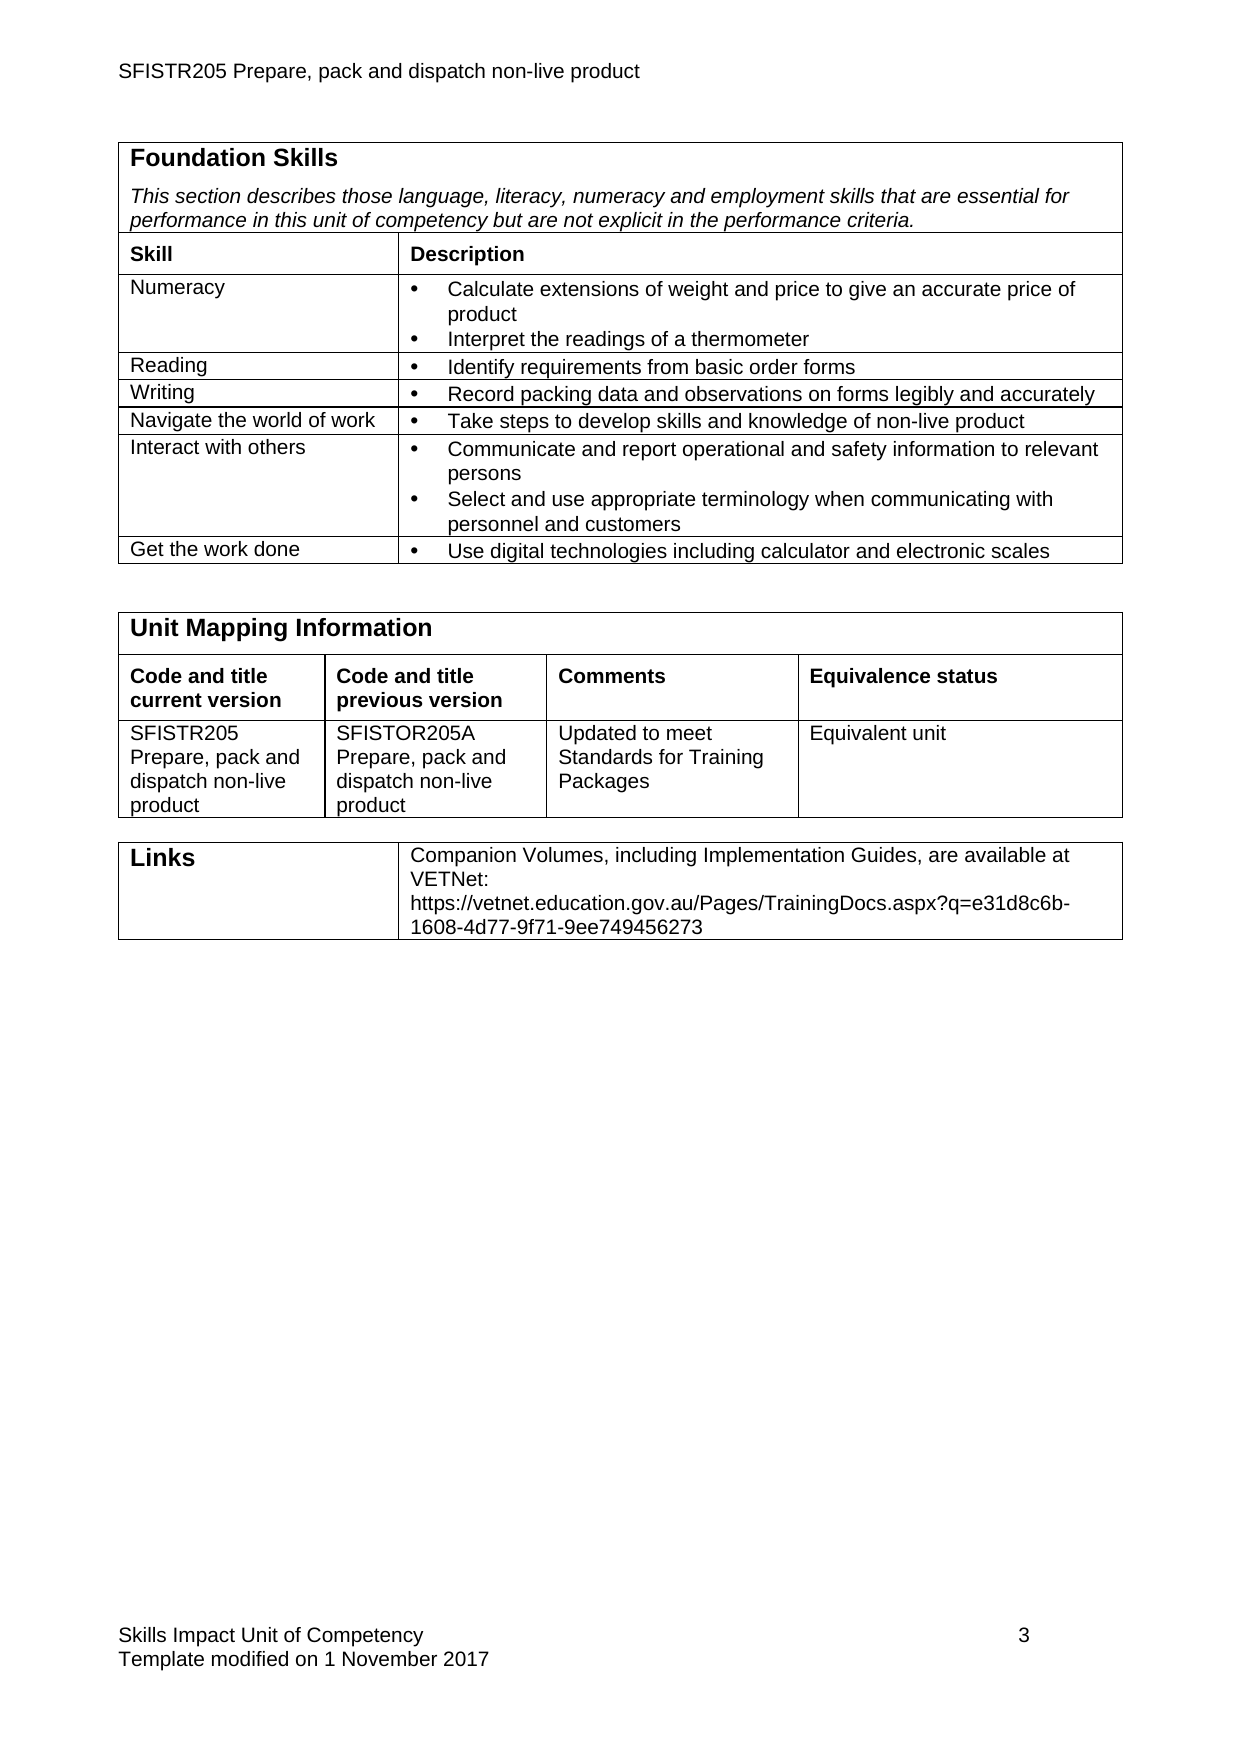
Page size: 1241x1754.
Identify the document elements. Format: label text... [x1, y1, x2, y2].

table_cell Communicate and report operational and safety information to relevant persons Select and use appropriate terminology when communicating with personnel and customers [399, 435, 1122, 536]
table_cell Navigate the world of work [119, 408, 398, 434]
table_header Companion Volumes, including Implementation Guides, are available at VETNet: https://vetnet.education.gov.au/Pages/TrainingDocs.aspx?q=e31d8c6b-1608-4d77-9f71-9ee749456273 [399, 843, 1122, 938]
table_cell Code and title current version [119, 655, 324, 720]
table_cell Calculate extensions of weight and price to give an accurate price of product Interpret the readings of a thermometer [399, 275, 1122, 352]
table_cell Record packing data and observations on forms legibly and accurately [399, 380, 1122, 406]
table_cell Updated to meet Standards for Training Packages [547, 721, 798, 817]
table_cell Skill [119, 233, 398, 274]
table_cell Take steps to develop skills and knowledge of non-live product [399, 408, 1122, 434]
table_header Foundation Skills This section describes those language, literacy, numeracy and employment skills that are essential for performance in this unit of competency but are not explicit in the performance criteria. [119, 143, 1122, 232]
table_cell Code and title previous version [326, 655, 546, 720]
table_cell Numeracy [119, 275, 398, 352]
table_cell Writing [119, 380, 398, 406]
table_cell Comments [547, 655, 798, 720]
table_cell Interact with others [119, 435, 398, 536]
table_cell Reading [119, 353, 398, 379]
table_cell Get the work done [119, 537, 398, 563]
table_cell SFISTOR205A Prepare, pack and dispatch non-live product [326, 721, 546, 817]
table_cell Equivalence status [799, 655, 1122, 720]
table_cell Equivalent unit [799, 721, 1122, 817]
table_cell Description [399, 233, 1122, 274]
table_cell Use digital technologies including calculator and electronic scales [399, 537, 1122, 563]
table_cell SFISTR205 Prepare, pack and dispatch non-live product [119, 721, 324, 817]
table_header Unit Mapping Information [119, 613, 1122, 654]
table_header Links [119, 843, 398, 938]
table_cell Identify requirements from basic order forms [399, 353, 1122, 379]
